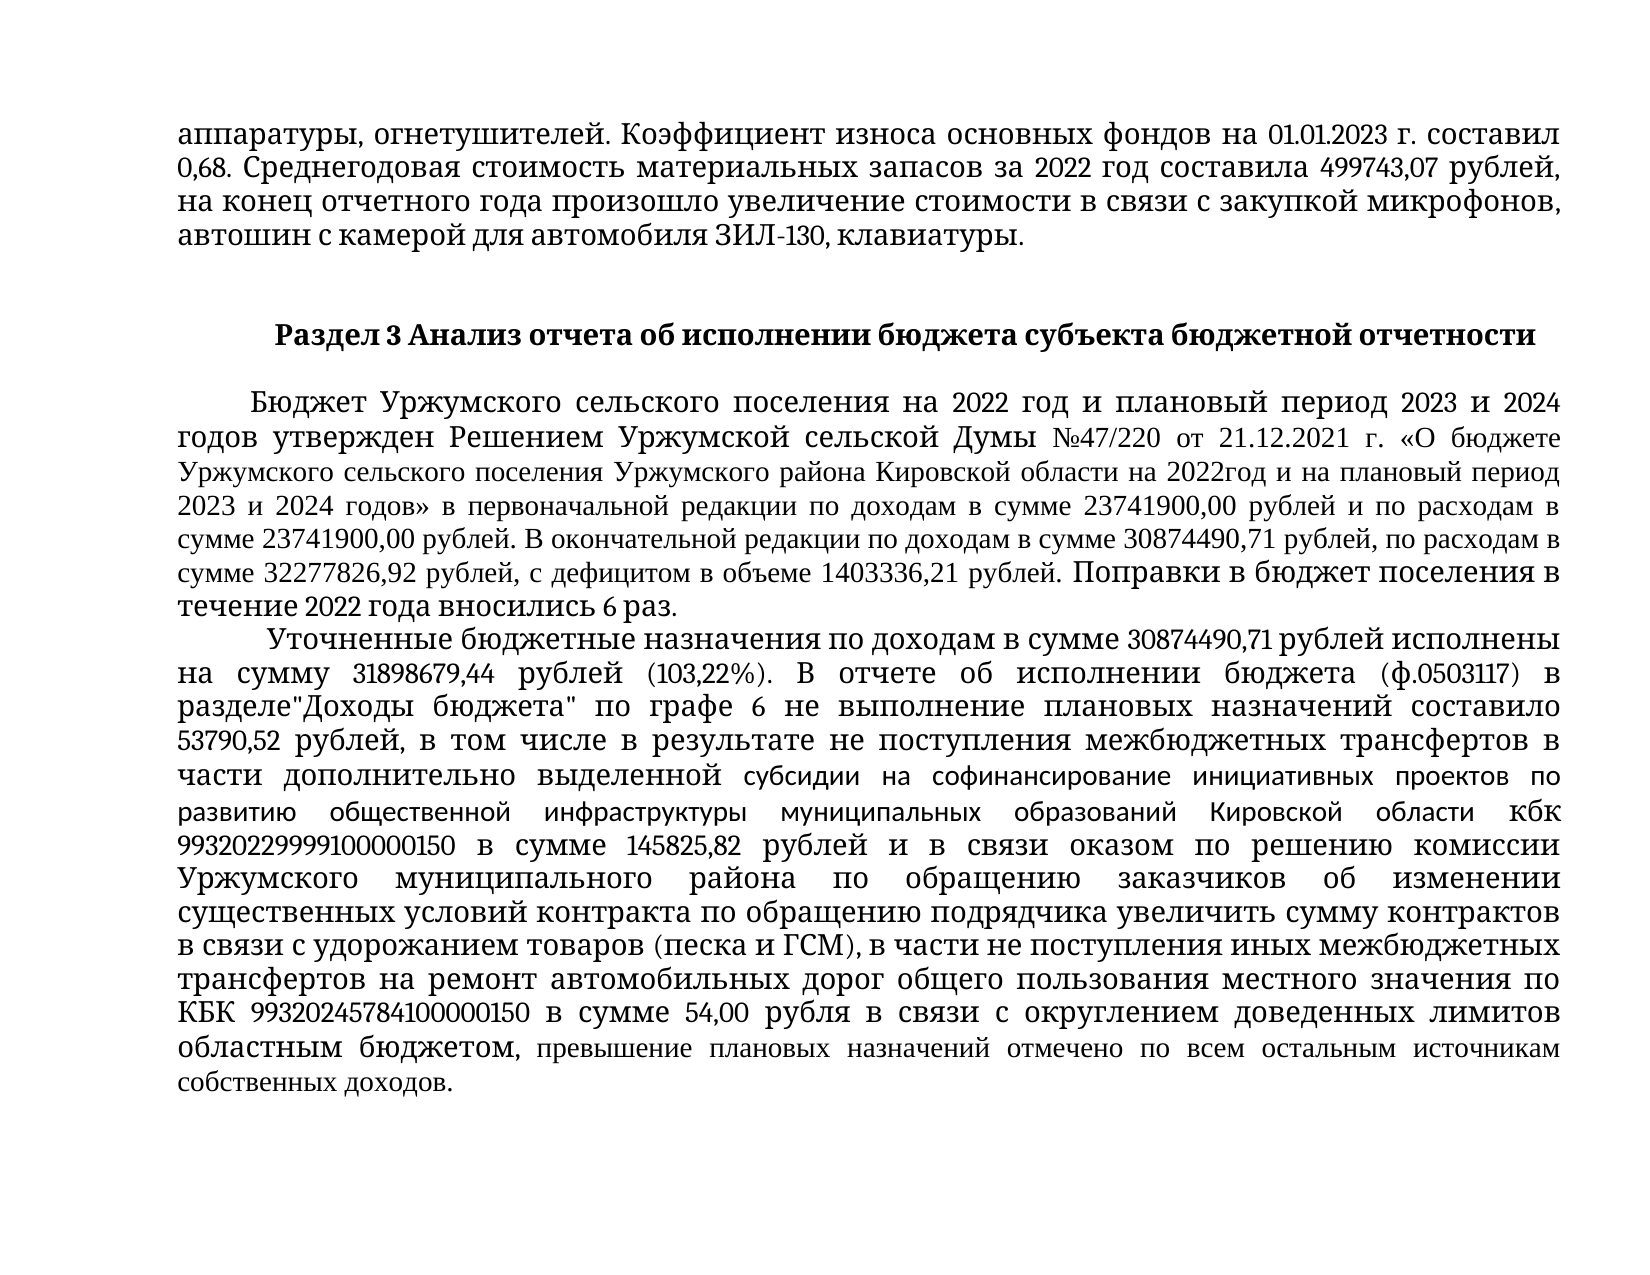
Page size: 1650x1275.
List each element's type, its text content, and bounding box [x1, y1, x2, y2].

text Бюджет Уржумского сельского поселения на 2022 год и плановый период 2023 и 2024 годов утвержден Решением Уржумской сельской Думы №47/220 от 21.12.2021 г. «О бюджете Уржумского сельского поселения Уржумского района Кировской области на 2022год и на плановый период 2023 и 2024 годов» в первоначальной редакции по доходам в сумме 23741900,00 рублей и по расходам в сумме 23741900,00 рублей. В окончательной редакции по доходам в сумме 30874490,71 рублей, по расходам в сумме 32277826,92 рублей, с дефицитом в объеме 1403336,21 рублей. Поправки в бюджет поселения в течение 2022 года вносились 6 раз. [177, 386, 1561, 623]
text Уточненные бюджетные назначения по доходам в сумме 30874490,71 рублей исполнены на сумму 31898679,44 рублей (103,22%). В отчете об исполнении бюджета (ф.0503117) в разделе"Доходы бюджета" по графе 6 не выполнение плановых назначений составило 53790,52 рублей, в том числе в результате не поступления межбюджетных трансфертов в части дополнительно выделенной субсидии на софинансирование инициативных проектов по развитию общественной инфраструктуры муниципальных образований Кировской области кбк 99320229999100000150 в сумме 145825,82 рублей и в связи оказом по решению комиссии Уржумского муниципального района по обращению заказчиков об изменении существенных условий контракта по обращению подрядчика увеличить сумму контрактов в связи с удорожанием товаров (песка и ГСМ), в части не поступления иных межбюджетных трансфертов на ремонт автомобильных дорог общего пользования местного значения по КБК 99320245784100000150 в сумме 54,00 рубля в связи с округлением доведенных лимитов областным бюджетом, превышение плановых назначений отмечено по всем остальным источникам собственных доходов. [177, 623, 1561, 1098]
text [177, 118, 1561, 252]
text Раздел 3 Анализ отчета об исполнении бюджета субъекта бюджетной отчетности [250, 319, 1561, 353]
